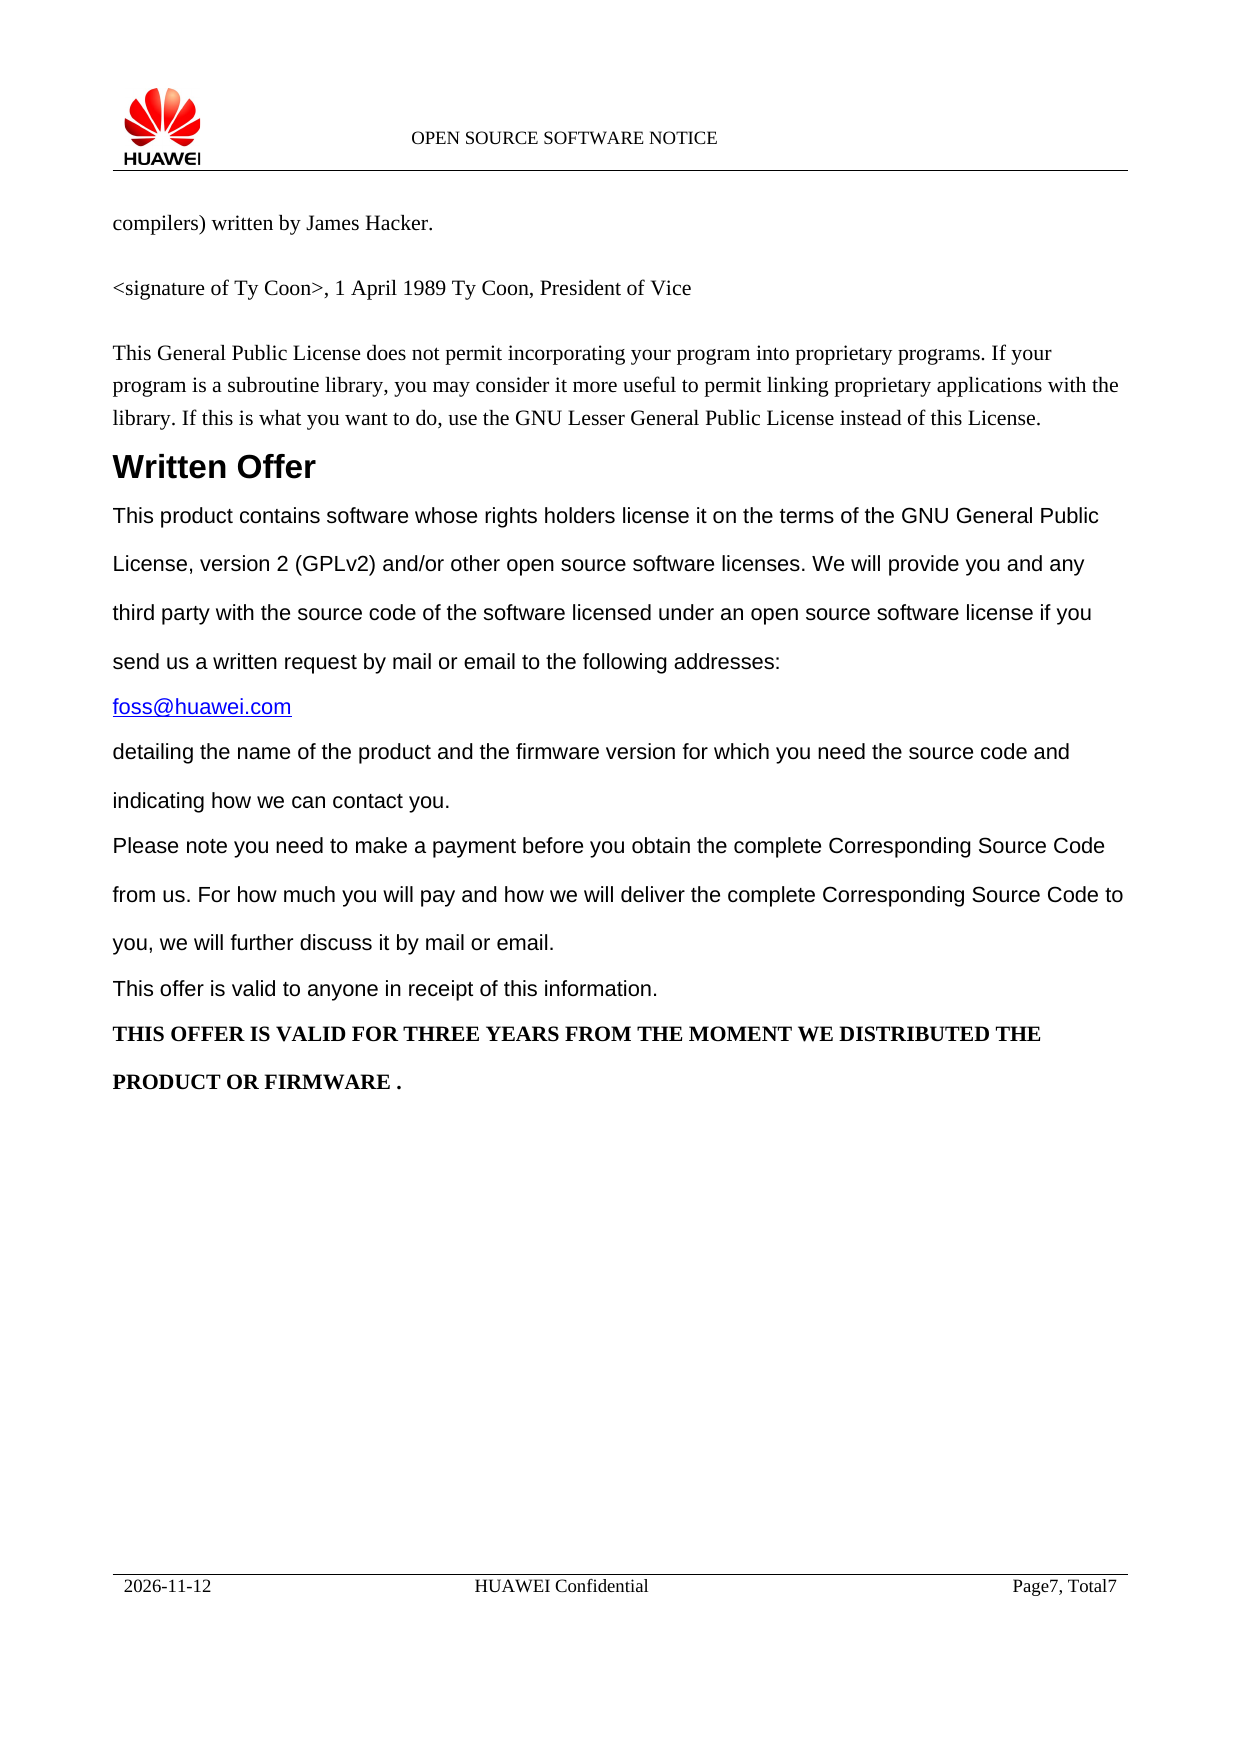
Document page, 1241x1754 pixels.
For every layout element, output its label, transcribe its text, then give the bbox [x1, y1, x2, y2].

text detailing the name of the product and the firmware version for which you need the source code and indicating how we can contact you. [112, 735, 1128, 817]
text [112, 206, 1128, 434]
text Please note you need to make a payment before you obtain the complete Corresponding Source Code from us. For how much you will pay and how we will deliver the complete Corresponding Source Code to you, we will further discuss it by mail or email. [112, 829, 1128, 959]
text foss@huawei.com [112, 690, 1128, 723]
text This product contains software whose rights holders license it on the terms of the GNU General Public License, version 2 (GPLv2) and/or other open source software licenses. We will provide you and any third party with the source code of the software licensed under an open source software license if you send us a written request by mail or email to the following addresses: [112, 499, 1128, 678]
text Written Offer [112, 434, 1128, 499]
text This offer is valid to anyone in receipt of this information. [112, 972, 1128, 1004]
picture [124, 88, 201, 165]
text This offer is valid for three years from the moment we distributed the product or firmware . [112, 1017, 1128, 1098]
